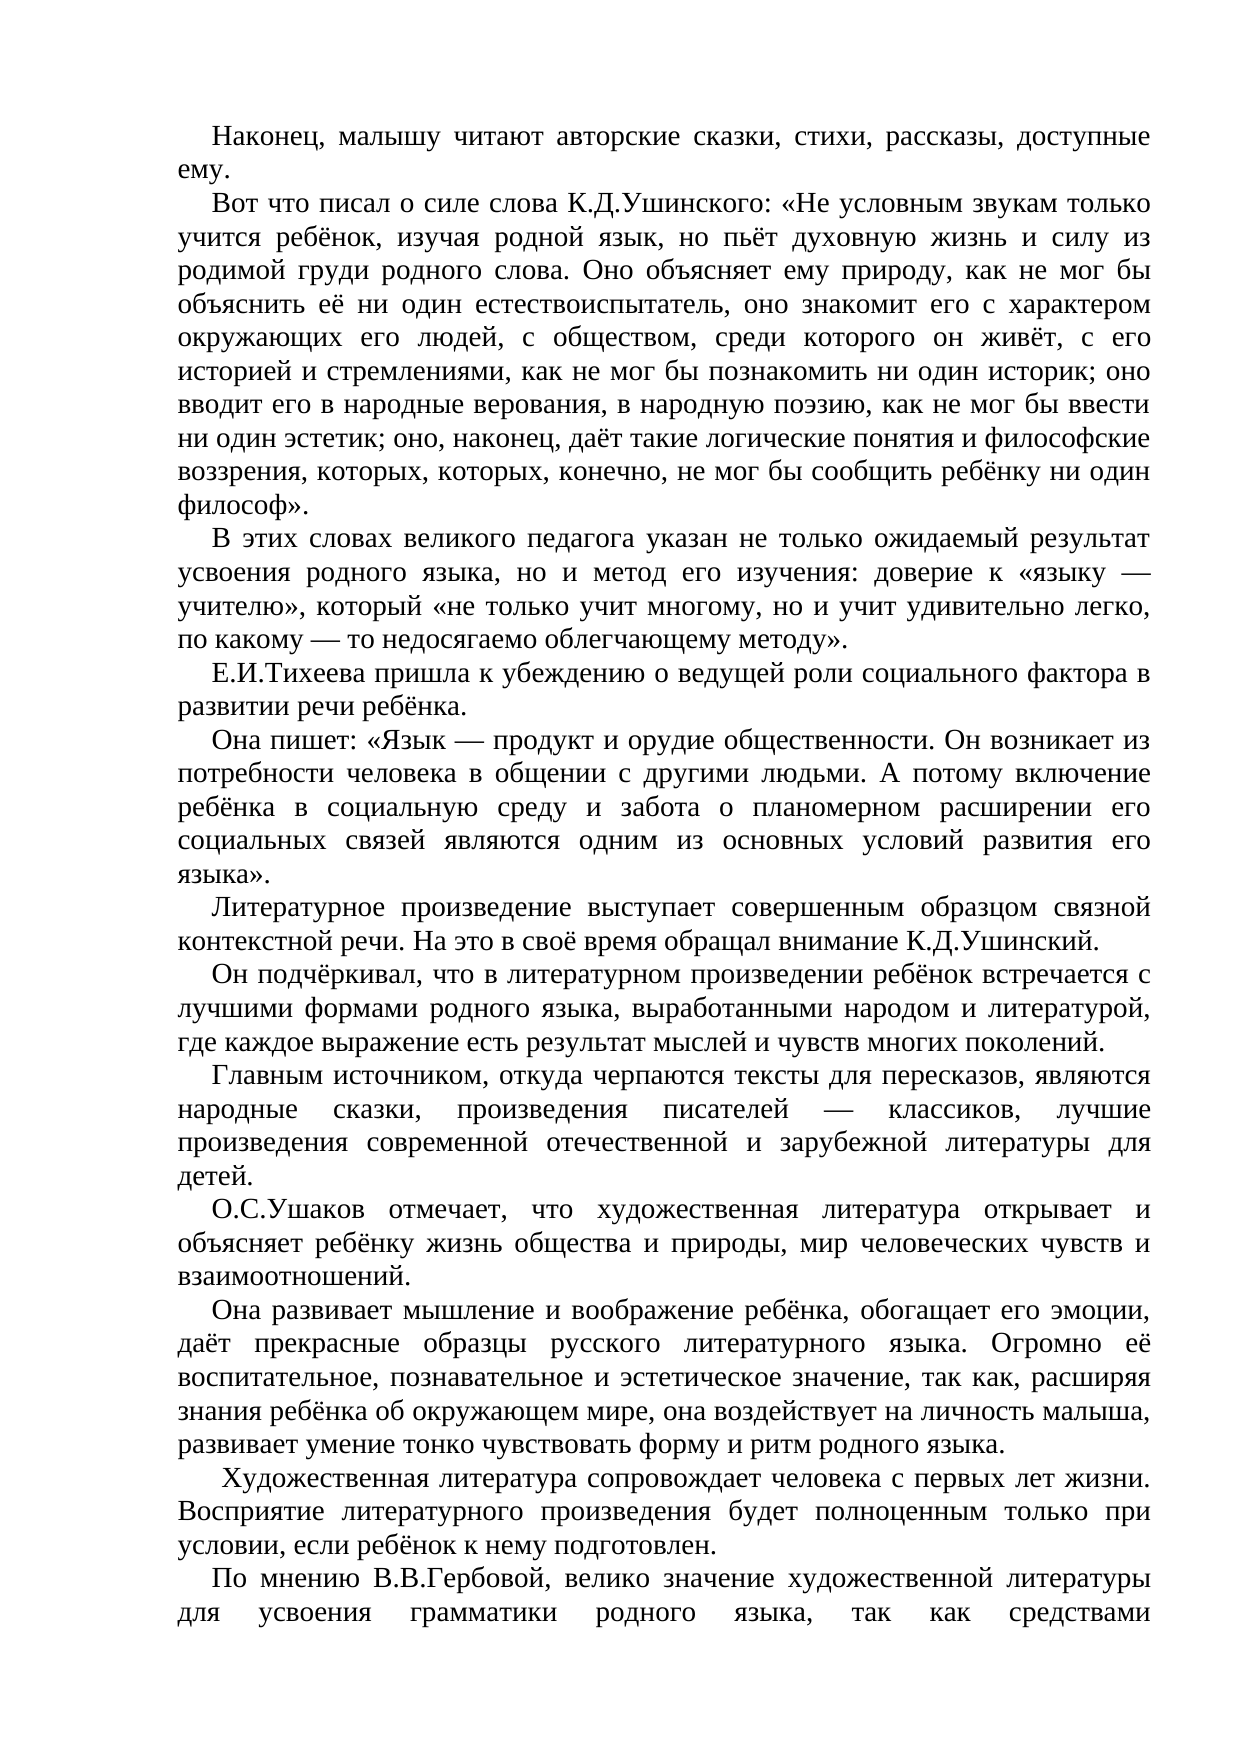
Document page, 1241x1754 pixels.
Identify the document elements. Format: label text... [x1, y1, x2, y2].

text О.С.Ушаков отмечает, что художественная литература открывает и объясняет ребёнку жизнь общества и природы, мир человеческих чувств и взаимоотношений. [177, 1191, 1152, 1292]
text Она пишет: «Язык — продукт и орудие общественности. Он возникает из потребности человека в общении с другими людьми. А потому включение ребёнка в социальную среду и забота о планомерном расширении его социальных связей являются одним из основных условий развития его языка». [177, 722, 1152, 889]
text Е.И.Тихеева пришла к убеждению о ведущей роли социального фактора в развитии речи ребёнка. [177, 655, 1152, 722]
text В этих словах великого педагога указан не только ожидаемый результат усвоения родного языка, но и метод его изучения: доверие к «языку — учителю», который «не только учит многому, но и учит удивительно легко, по какому — то недосягаемо облегчающему методу». [177, 521, 1152, 655]
text Наконец, малышу читают авторские сказки, стихи, рассказы, доступные ему. [177, 118, 1152, 185]
text Художественная литература сопровождает человека с первых лет жизни. Восприятие литературного произведения будет полноценным только при условии, если ребёнок к нему подготовлен. [177, 1460, 1152, 1560]
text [177, 1560, 1152, 1627]
text Вот что писал о силе слова К.Д.Ушинского: «Не условным звукам только учится ребёнок, изучая родной язык, но пьёт духовную жизнь и силу из родимой груди родного слова. Оно объясняет ему природу, как не мог бы объяснить её ни один естествоиспытатель, оно знакомит его с характером окружающих его людей, с обществом, среди которого он живёт, с его историей и стремлениями, как не мог бы познакомить ни один историк; оно вводит его в народные верования, в народную поэзию, как не мог бы ввести ни один эстетик; оно, наконец, даёт такие логические понятия и философские воззрения, которых, которых, конечно, не мог бы сообщить ребёнку ни один философ». [177, 185, 1152, 521]
text Литературное произведение выступает совершенным образцом связной контекстной речи. На это в своё время обращал внимание К.Д.Ушинский. [177, 889, 1152, 957]
text Она развивает мышление и воображение ребёнка, обогащает его эмоции, даёт прекрасные образцы русского литературного языка. Огромно её воспитательное, познавательное и эстетическое значение, так как, расширяя знания ребёнка об окружающем мире, она воздействует на личность малыша, развивает умение тонко чувствовать форму и ритм родного языка. [177, 1292, 1152, 1460]
text Главным источником, откуда черпаются тексты для пересказов, являются народные сказки, произведения писателей — классиков, лучшие произведения современной отечественной и зарубежной литературы для детей. [177, 1057, 1152, 1191]
text Он подчёркивал, что в литературном произведении ребёнок встречается с лучшими формами родного языка, выработанными народом и литературой, где каждое выражение есть результат мыслей и чувств многих поколений. [177, 957, 1152, 1057]
